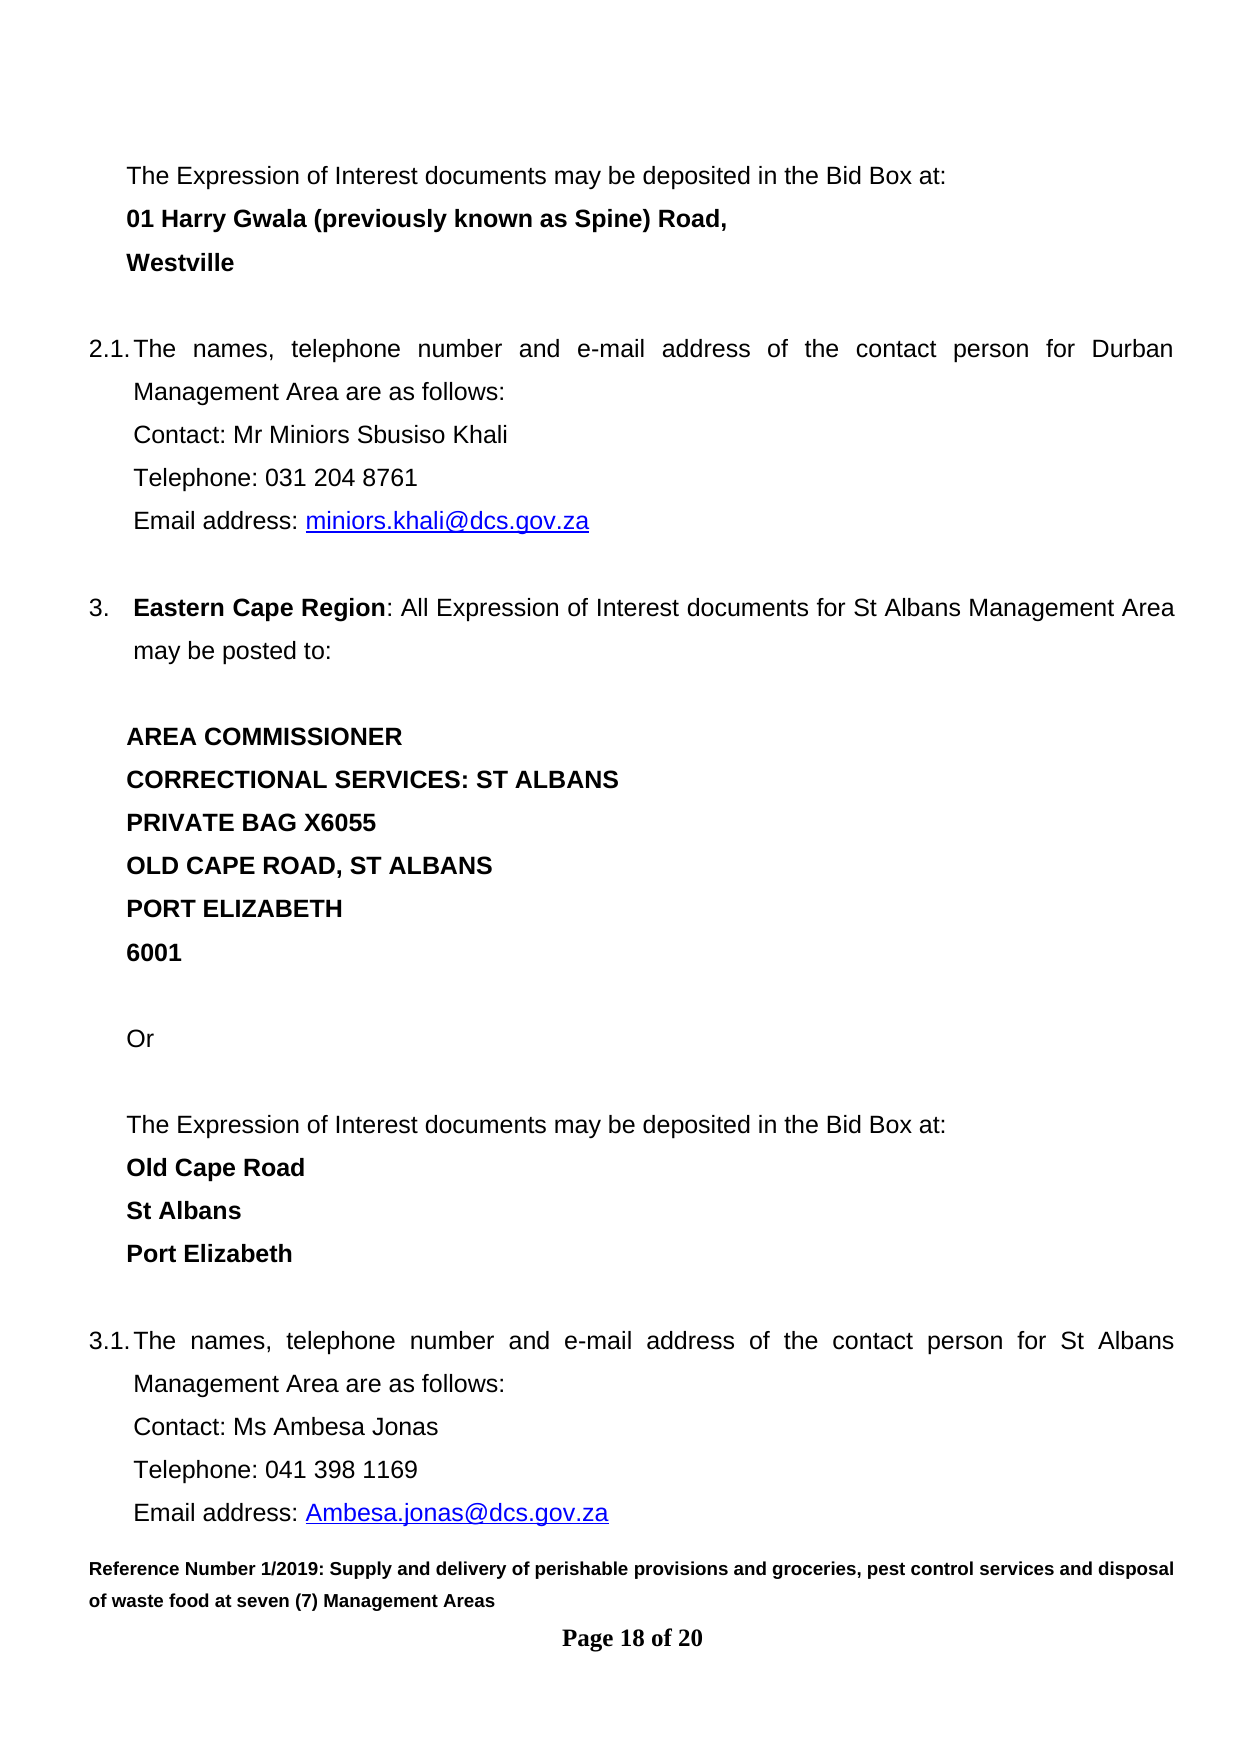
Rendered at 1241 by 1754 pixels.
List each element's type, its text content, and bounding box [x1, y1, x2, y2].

list The names, telephone number and e-mail address of the contact person for Durban Management Area are as follows: [89, 334, 1176, 406]
list St Albans [126, 1196, 1176, 1225]
list The names, telephone number and e-mail address of the contact person for St Albans Management Area are as follows: [89, 1326, 1176, 1397]
list PORT ELIZABETH [126, 894, 1176, 923]
list 01 Harry Gwala (previously known as Spine) Road, [126, 204, 1176, 233]
list Email address: miniors.khali@dcs.gov.za [133, 506, 1176, 535]
list Port Elizabeth [126, 1239, 1176, 1268]
list Eastern Cape Region: All Expression of Interest documents for St Albans Management Area may be posted to: [89, 592, 1176, 664]
list Telephone: 031 204 8761 [133, 463, 1176, 492]
list 6001 [126, 937, 1176, 966]
list Or [126, 1024, 1176, 1052]
list Telephone: 041 398 1169 [133, 1455, 1176, 1484]
list CORRECTIONAL SERVICES: ST ALBANS [126, 765, 1176, 794]
list The Expression of Interest documents may be deposited in the Bid Box at: [126, 1110, 1176, 1139]
list Old Cape Road [126, 1153, 1176, 1182]
list Contact: Ms Ambesa Jonas [133, 1412, 1176, 1441]
list PRIVATE BAG X6055 [126, 808, 1176, 837]
list Westville [126, 247, 1176, 276]
list Contact: Mr Miniors Sbusiso Khali [133, 420, 1176, 449]
list Email address: Ambesa.jonas@dcs.gov.za [133, 1498, 1176, 1527]
list The Expression of Interest documents may be deposited in the Bid Box at: [126, 161, 1176, 190]
list AREA COMMISSIONER [126, 722, 1176, 751]
list OLD CAPE ROAD, ST ALBANS [126, 851, 1176, 880]
